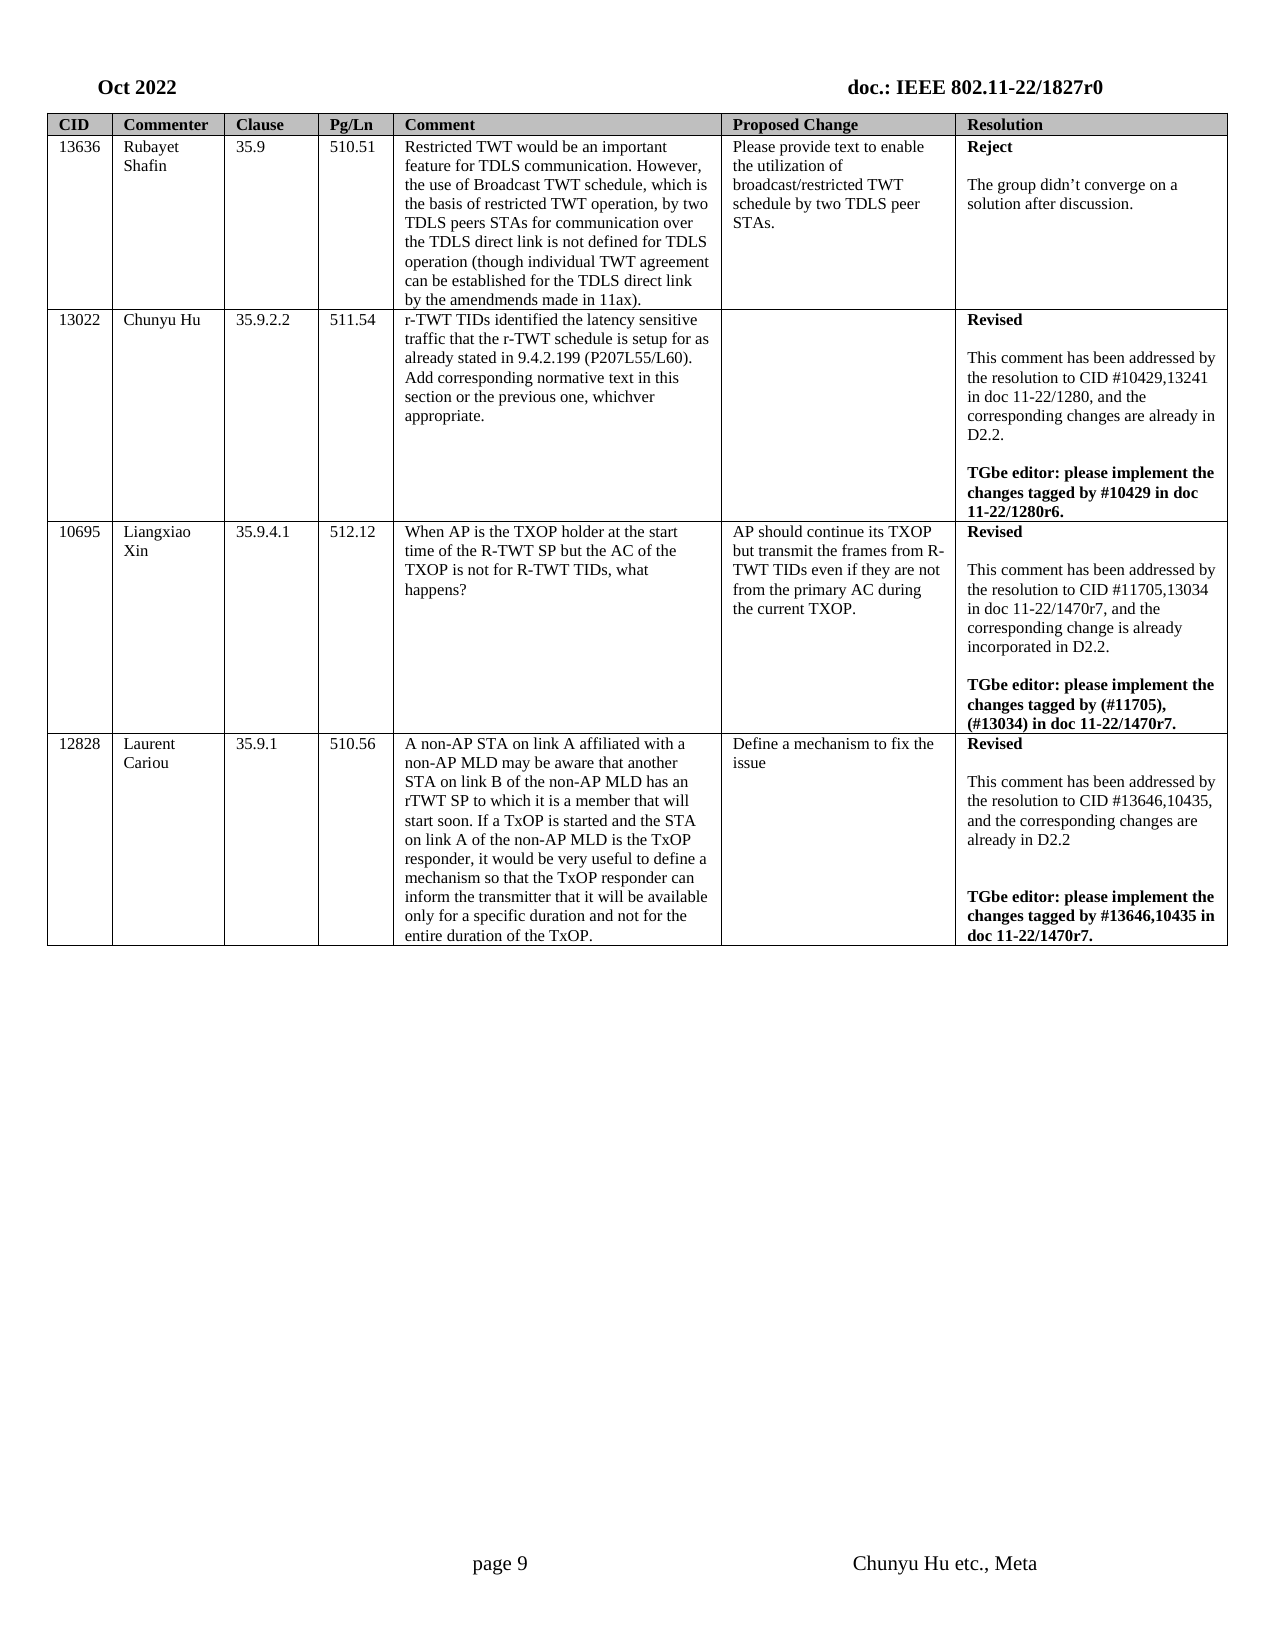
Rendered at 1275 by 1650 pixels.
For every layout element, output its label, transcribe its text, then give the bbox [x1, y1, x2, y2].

table_cell Liangxiao Xin [113, 522, 224, 733]
table_cell When AP is the TXOP holder at the start time of the R-TWT SP but the AC of the TXOP is not for R-TWT TIDs, what happens? [394, 522, 721, 733]
table_header Comment [394, 114, 721, 135]
table_header Pg/Ln [319, 114, 393, 135]
table_cell Reject The group didn’t converge on a solution after discussion. [956, 136, 1227, 309]
table_header CID [48, 114, 112, 135]
table_cell [722, 310, 955, 521]
table_header Proposed Change [722, 114, 955, 135]
table_cell 511.54 [319, 310, 393, 521]
table_cell Rubayet Shafin [113, 136, 224, 309]
table_cell Revised This comment has been addressed by the resolution to CID #11705,13034 in doc 11-22/1470r7, and the corresponding change is already incorporated in D2.2. TGbe editor: please implement the changes tagged by (#11705), (#13034) in doc 11-22/1470r7. [956, 522, 1227, 733]
table_cell Chunyu Hu [113, 310, 224, 521]
table_cell Revised This comment has been addressed by the resolution to CID #10429,13241 in doc 11-22/1280, and the corresponding changes are already in D2.2. TGbe editor: please implement the changes tagged by #10429 in doc 11-22/1280r6. [956, 310, 1227, 521]
table_cell Define a mechanism to fix the issue [722, 734, 955, 944]
table_header Resolution [956, 114, 1227, 135]
table_cell Restricted TWT would be an important feature for TDLS communication. However, the use of Broadcast TWT schedule, which is the basis of restricted TWT operation, by two TDLS peers STAs for communication over the TDLS direct link is not defined for TDLS operation (though individual TWT agreement can be established for the TDLS direct link by the amendmends made in 11ax). [394, 136, 721, 309]
table_cell AP should continue its TXOP but transmit the frames from R-TWT TIDs even if they are not from the primary AC during the current TXOP. [722, 522, 955, 733]
table_cell 512.12 [319, 522, 393, 733]
table_cell A non-AP STA on link A affiliated with a non-AP MLD may be aware that another STA on link B of the non-AP MLD has an rTWT SP to which it is a member that will start soon. If a TxOP is started and the STA on link A of the non-AP MLD is the TxOP responder, it would be very useful to define a mechanism so that the TxOP responder can inform the transmitter that it will be available only for a specific duration and not for the entire duration of the TxOP. [394, 734, 721, 944]
table_cell 35.9 [225, 136, 318, 309]
table_cell 13022 [48, 310, 112, 521]
table_cell 35.9.1 [225, 734, 318, 944]
table_cell Laurent Cariou [113, 734, 224, 944]
table_cell Please provide text to enable the utilization of broadcast/restricted TWT schedule by two TDLS peer STAs. [722, 136, 955, 309]
table_cell 10695 [48, 522, 112, 733]
table_header Commenter [113, 114, 224, 135]
table_header Clause [225, 114, 318, 135]
table_cell 35.9.4.1 [225, 522, 318, 733]
table_cell r-TWT TIDs identified the latency sensitive traffic that the r-TWT schedule is setup for as already stated in 9.4.2.199 (P207L55/L60). Add corresponding normative text in this section or the previous one, whichver appropriate. [394, 310, 721, 521]
table_cell 510.51 [319, 136, 393, 309]
table_cell 35.9.2.2 [225, 310, 318, 521]
table_cell 510.56 [319, 734, 393, 944]
table_cell Revised This comment has been addressed by the resolution to CID #13646,10435, and the corresponding changes are already in D2.2 TGbe editor: please implement the changes tagged by #13646,10435 in doc 11-22/1470r7. [956, 734, 1227, 944]
table_cell 12828 [48, 734, 112, 944]
table_cell 13636 [48, 136, 112, 309]
